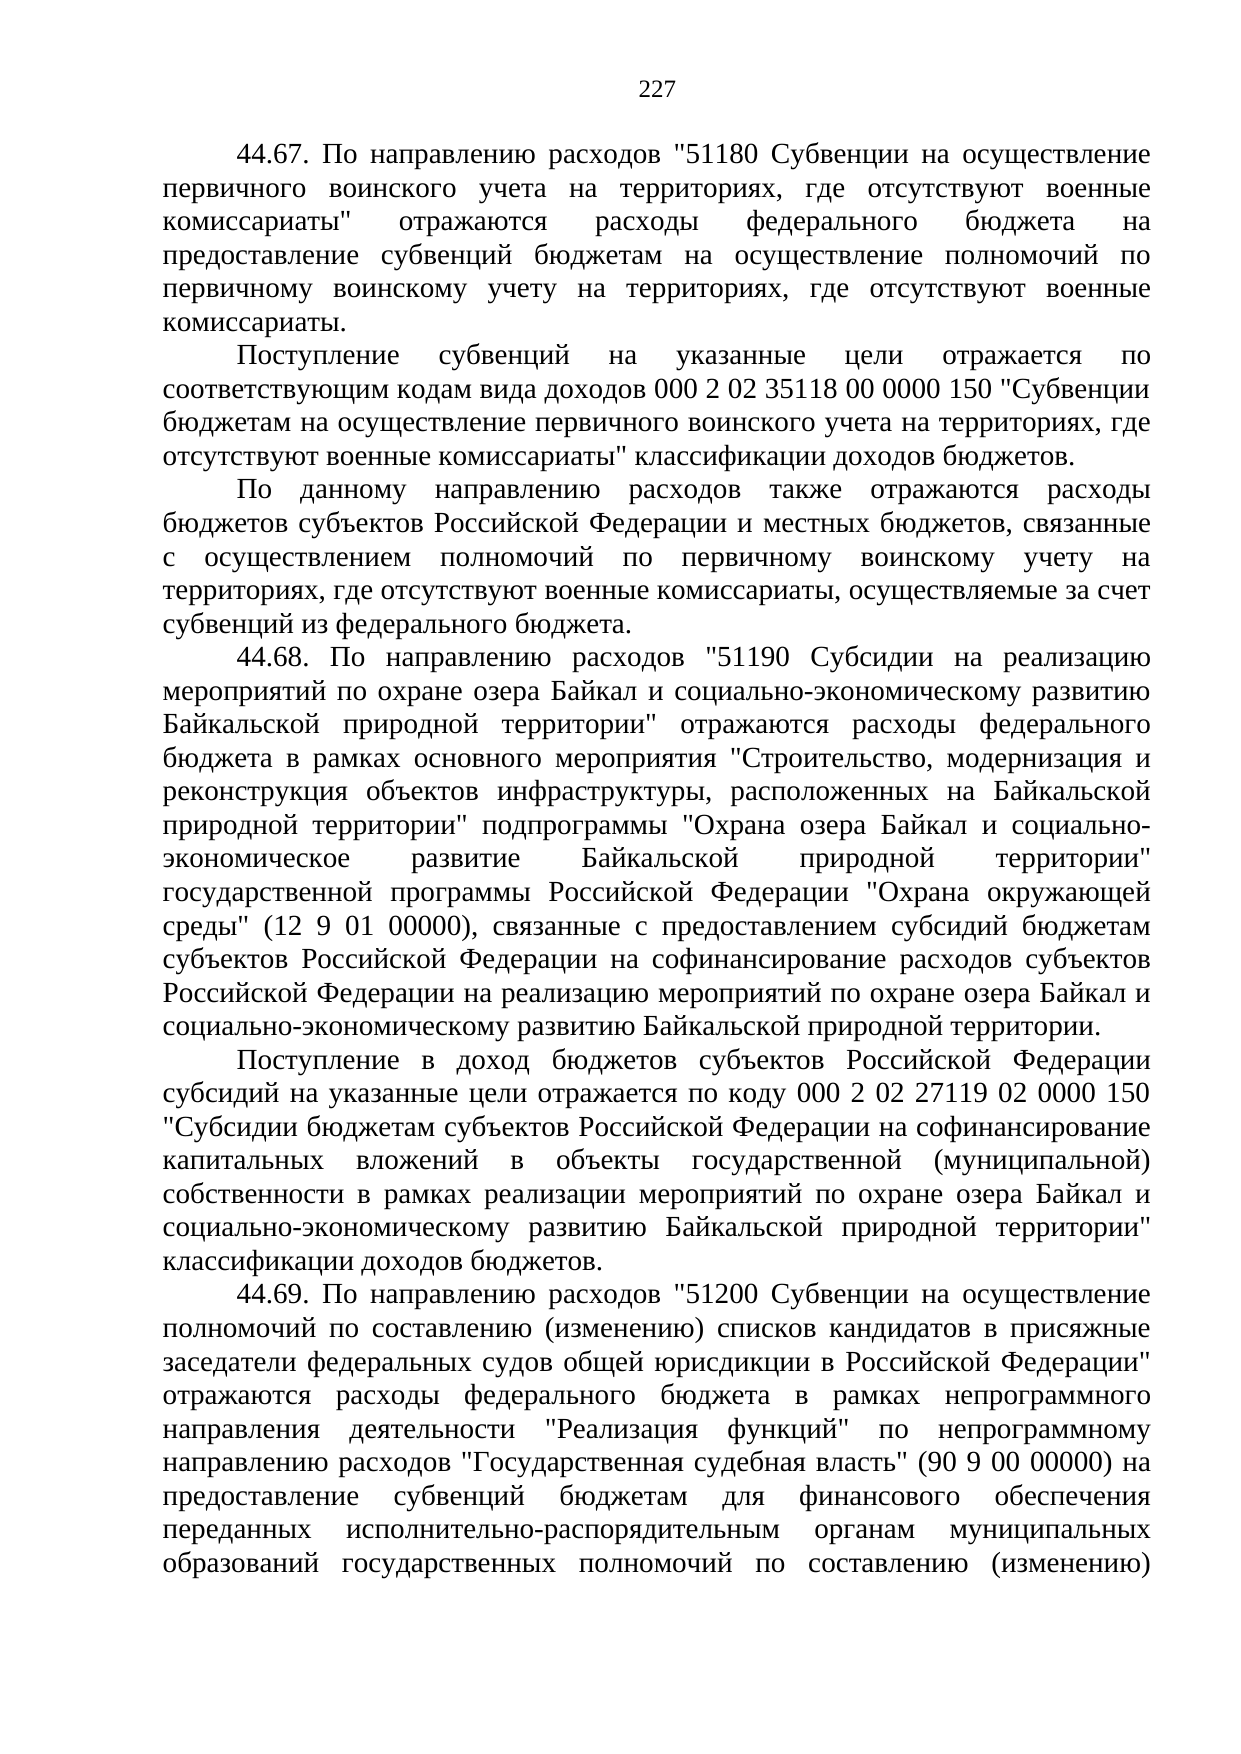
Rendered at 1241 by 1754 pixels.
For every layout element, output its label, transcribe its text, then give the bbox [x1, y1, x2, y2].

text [162, 1277, 1152, 1578]
text По данному направлению расходов также отражаются расходы бюджетов субъектов Российской Федерации и местных бюджетов, связанные с осуществлением полномочий по первичному воинскому учету на территориях, где отсутствуют военные комиссариаты, осуществляемые за счет субвенций из федерального бюджета. [162, 472, 1152, 639]
text Поступление субвенций на указанные цели отражается по соответствующим кодам вида доходов 000 2 02 35118 00 0000 150 "Субвенции бюджетам на осуществление первичного воинского учета на территориях, где отсутствуют военные комиссариаты" классификации доходов бюджетов. [162, 337, 1152, 472]
text 44.68. По направлению расходов "51190 Субсидии на реализацию мероприятий по охране озера Байкал и социально-экономическому развитию Байкальской природной территории" отражаются расходы федерального бюджета в рамках основного мероприятия "Строительство, модернизация и реконструкция объектов инфраструктуры, расположенных на Байкальской природной территории" подпрограммы "Охрана озера Байкал и социально-экономическое развитие Байкальской природной территории" государственной программы Российской Федерации "Охрана окружающей среды" (12 9 01 00000), связанные с предоставлением субсидий бюджетам субъектов Российской Федерации на софинансирование расходов субъектов Российской Федерации на реализацию мероприятий по охране озера Байкал и социально-экономическому развитию Байкальской природной территории. [162, 639, 1152, 1042]
text 44.67. По направлению расходов "51180 Субвенции на осуществление первичного воинского учета на территориях, где отсутствуют военные комиссариаты" отражаются расходы федерального бюджета на предоставление субвенций бюджетам на осуществление полномочий по первичному воинскому учету на территориях, где отсутствуют военные комиссариаты. [162, 136, 1152, 337]
text Поступление в доход бюджетов субъектов Российской Федерации субсидий на указанные цели отражается по коду 000 2 02 27119 02 0000 150 "Субсидии бюджетам субъектов Российской Федерации на софинансирование капитальных вложений в объекты государственной (муниципальной) собственности в рамках реализации мероприятий по охране озера Байкал и социально-экономическому развитию Байкальской природной территории" классификации доходов бюджетов. [162, 1042, 1152, 1277]
